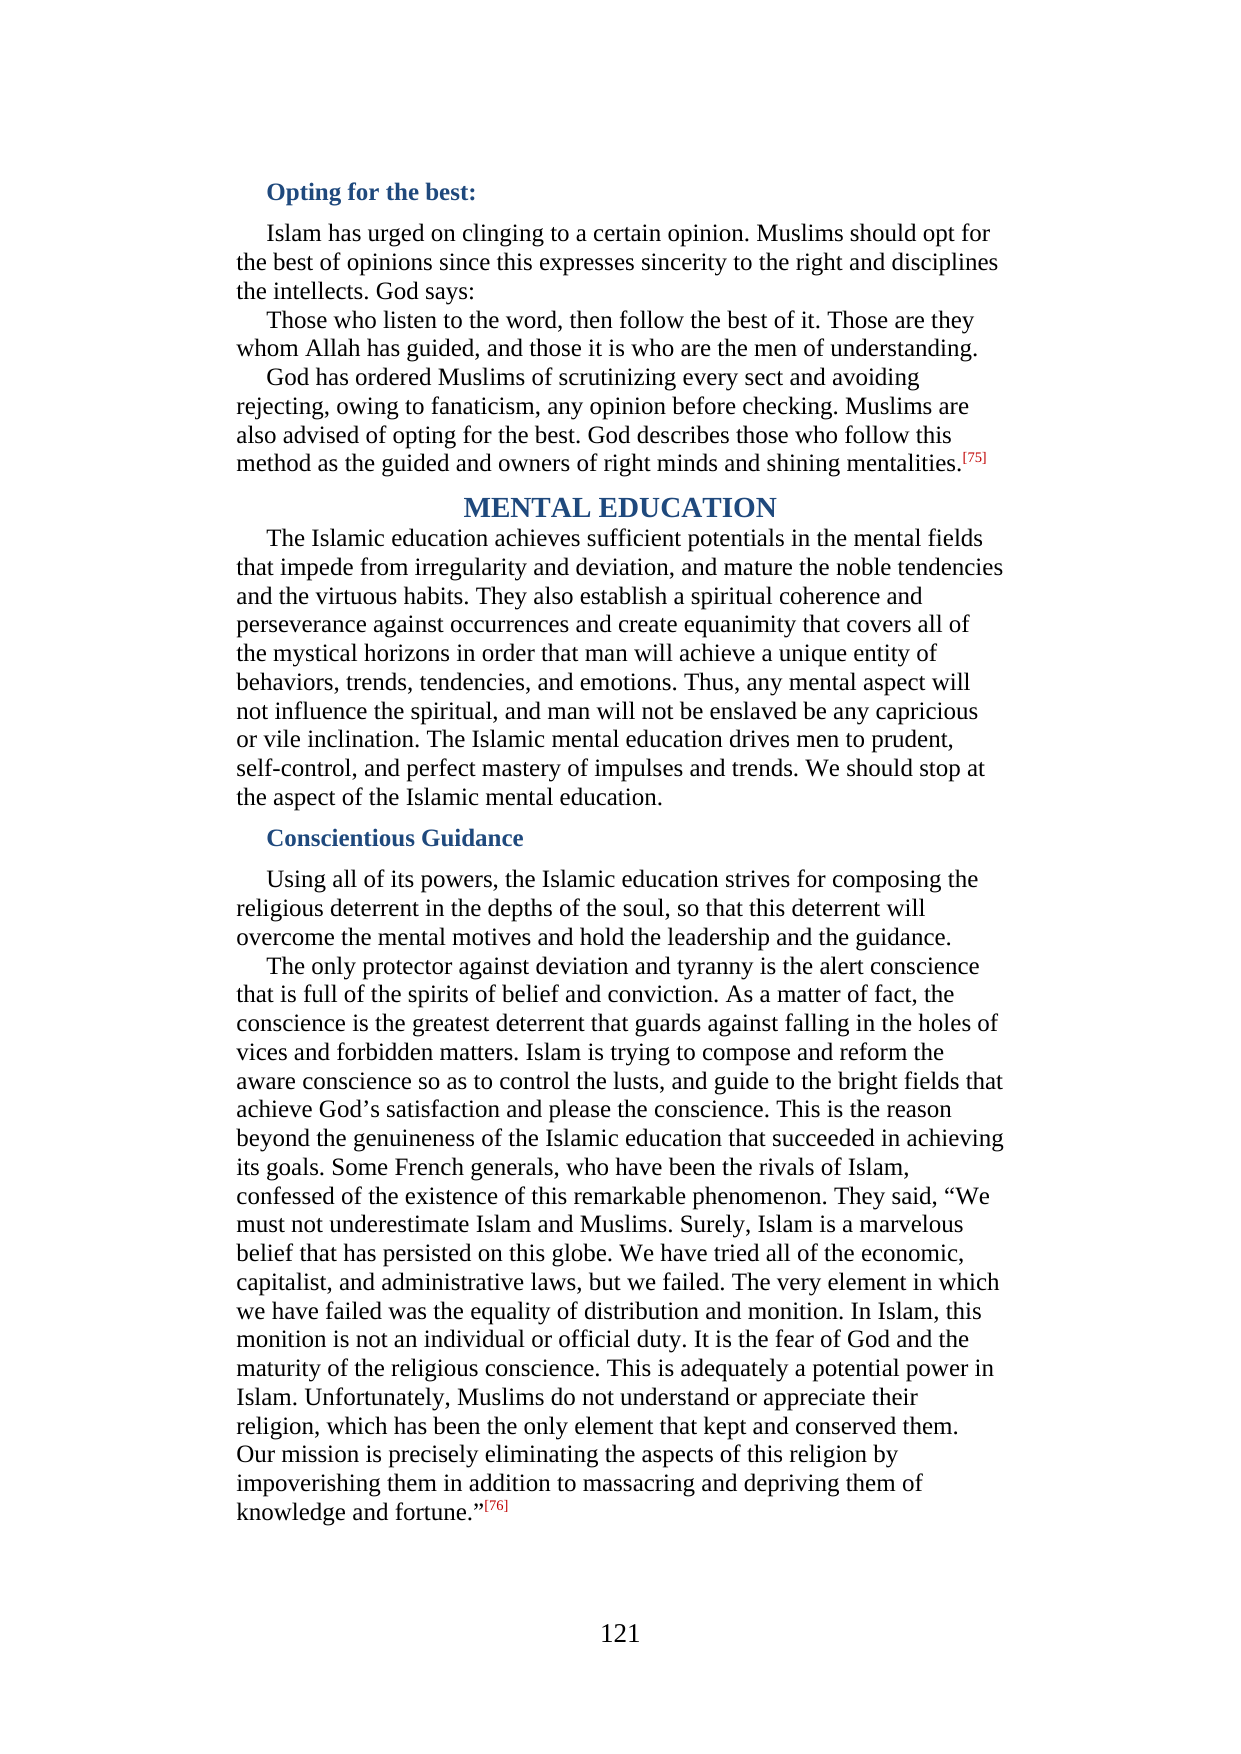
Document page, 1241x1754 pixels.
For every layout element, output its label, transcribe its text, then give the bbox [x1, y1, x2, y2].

subtitle Conscientious Guidance [236, 823, 1004, 852]
text Those who listen to the word, then follow the best of it. Those are they whom Allah has guided, and those it is who are the men of understanding. [236, 305, 1004, 362]
text Using all of its powers, the Islamic education strives for composing the religious deterrent in the depths of the soul, so that this deterrent will overcome the mental motives and hold the leadership and the guidance. [236, 864, 1004, 951]
text The only protector against deviation and tyranny is the alert conscience that is full of the spirits of belief and conviction. As a matter of fact, the conscience is the greatest deterrent that guards against falling in the holes of vices and forbidden matters. Islam is trying to compose and reform the aware conscience so as to control the lusts, and guide to the bright fields that achieve God’s satisfaction and please the conscience. This is the reason beyond the genuineness of the Islamic education that succeeded in achieving its goals. Some French generals, who have been the rivals of Islam, confessed of the existence of this remarkable phenomenon. They said, “We must not underestimate Islam and Muslims. Surely, Islam is a marvelous belief that has persisted on this globe. We have tried all of the economic, capitalist, and administrative laws, but we failed. The very element in which we have failed was the equality of distribution and monition. In Islam, this monition is not an individual or official duty. It is the fear of God and the maturity of the religious conscience. This is adequately a potential power in Islam. Unfortunately, Muslims do not understand or appreciate their religion, which has been the only element that kept and conserved them. Our mission is precisely eliminating the aspects of this religion by impoverishing them in addition to massacring and depriving them of knowledge and fortune.”[76] [236, 951, 1004, 1526]
text God has ordered Muslims of scrutinizing every sect and avoiding rejecting, owing to fanaticism, any opinion before checking. Muslims are also advised of opting for the best. God describes those who follow this method as the guided and owners of right minds and shining mentalities.[75] [236, 362, 1004, 477]
text The Islamic education achieves sufficient potentials in the mental fields that impede from irregularity and deviation, and mature the noble tendencies and the virtuous habits. They also establish a spiritual coherence and perseverance against occurrences and create equanimity that covers all of the mystical horizons in order that man will achieve a unique entity of behaviors, trends, tendencies, and emotions. Thus, any mental aspect will not influence the spiritual, and man will not be enslaved be any capricious or vile inclination. The Islamic mental education drives men to prudent, self-control, and perfect mastery of impulses and trends. We should stop at the aspect of the Islamic mental education. [236, 523, 1004, 811]
subtitle Opting for the best: [236, 177, 1004, 206]
text Islam has urged on clinging to a certain opinion. Muslims should opt for the best of opinions since this expresses sincerity to the right and disciplines the intellects. God says: [236, 218, 1004, 305]
subtitle MENTAL EDUCATION [236, 490, 1004, 523]
